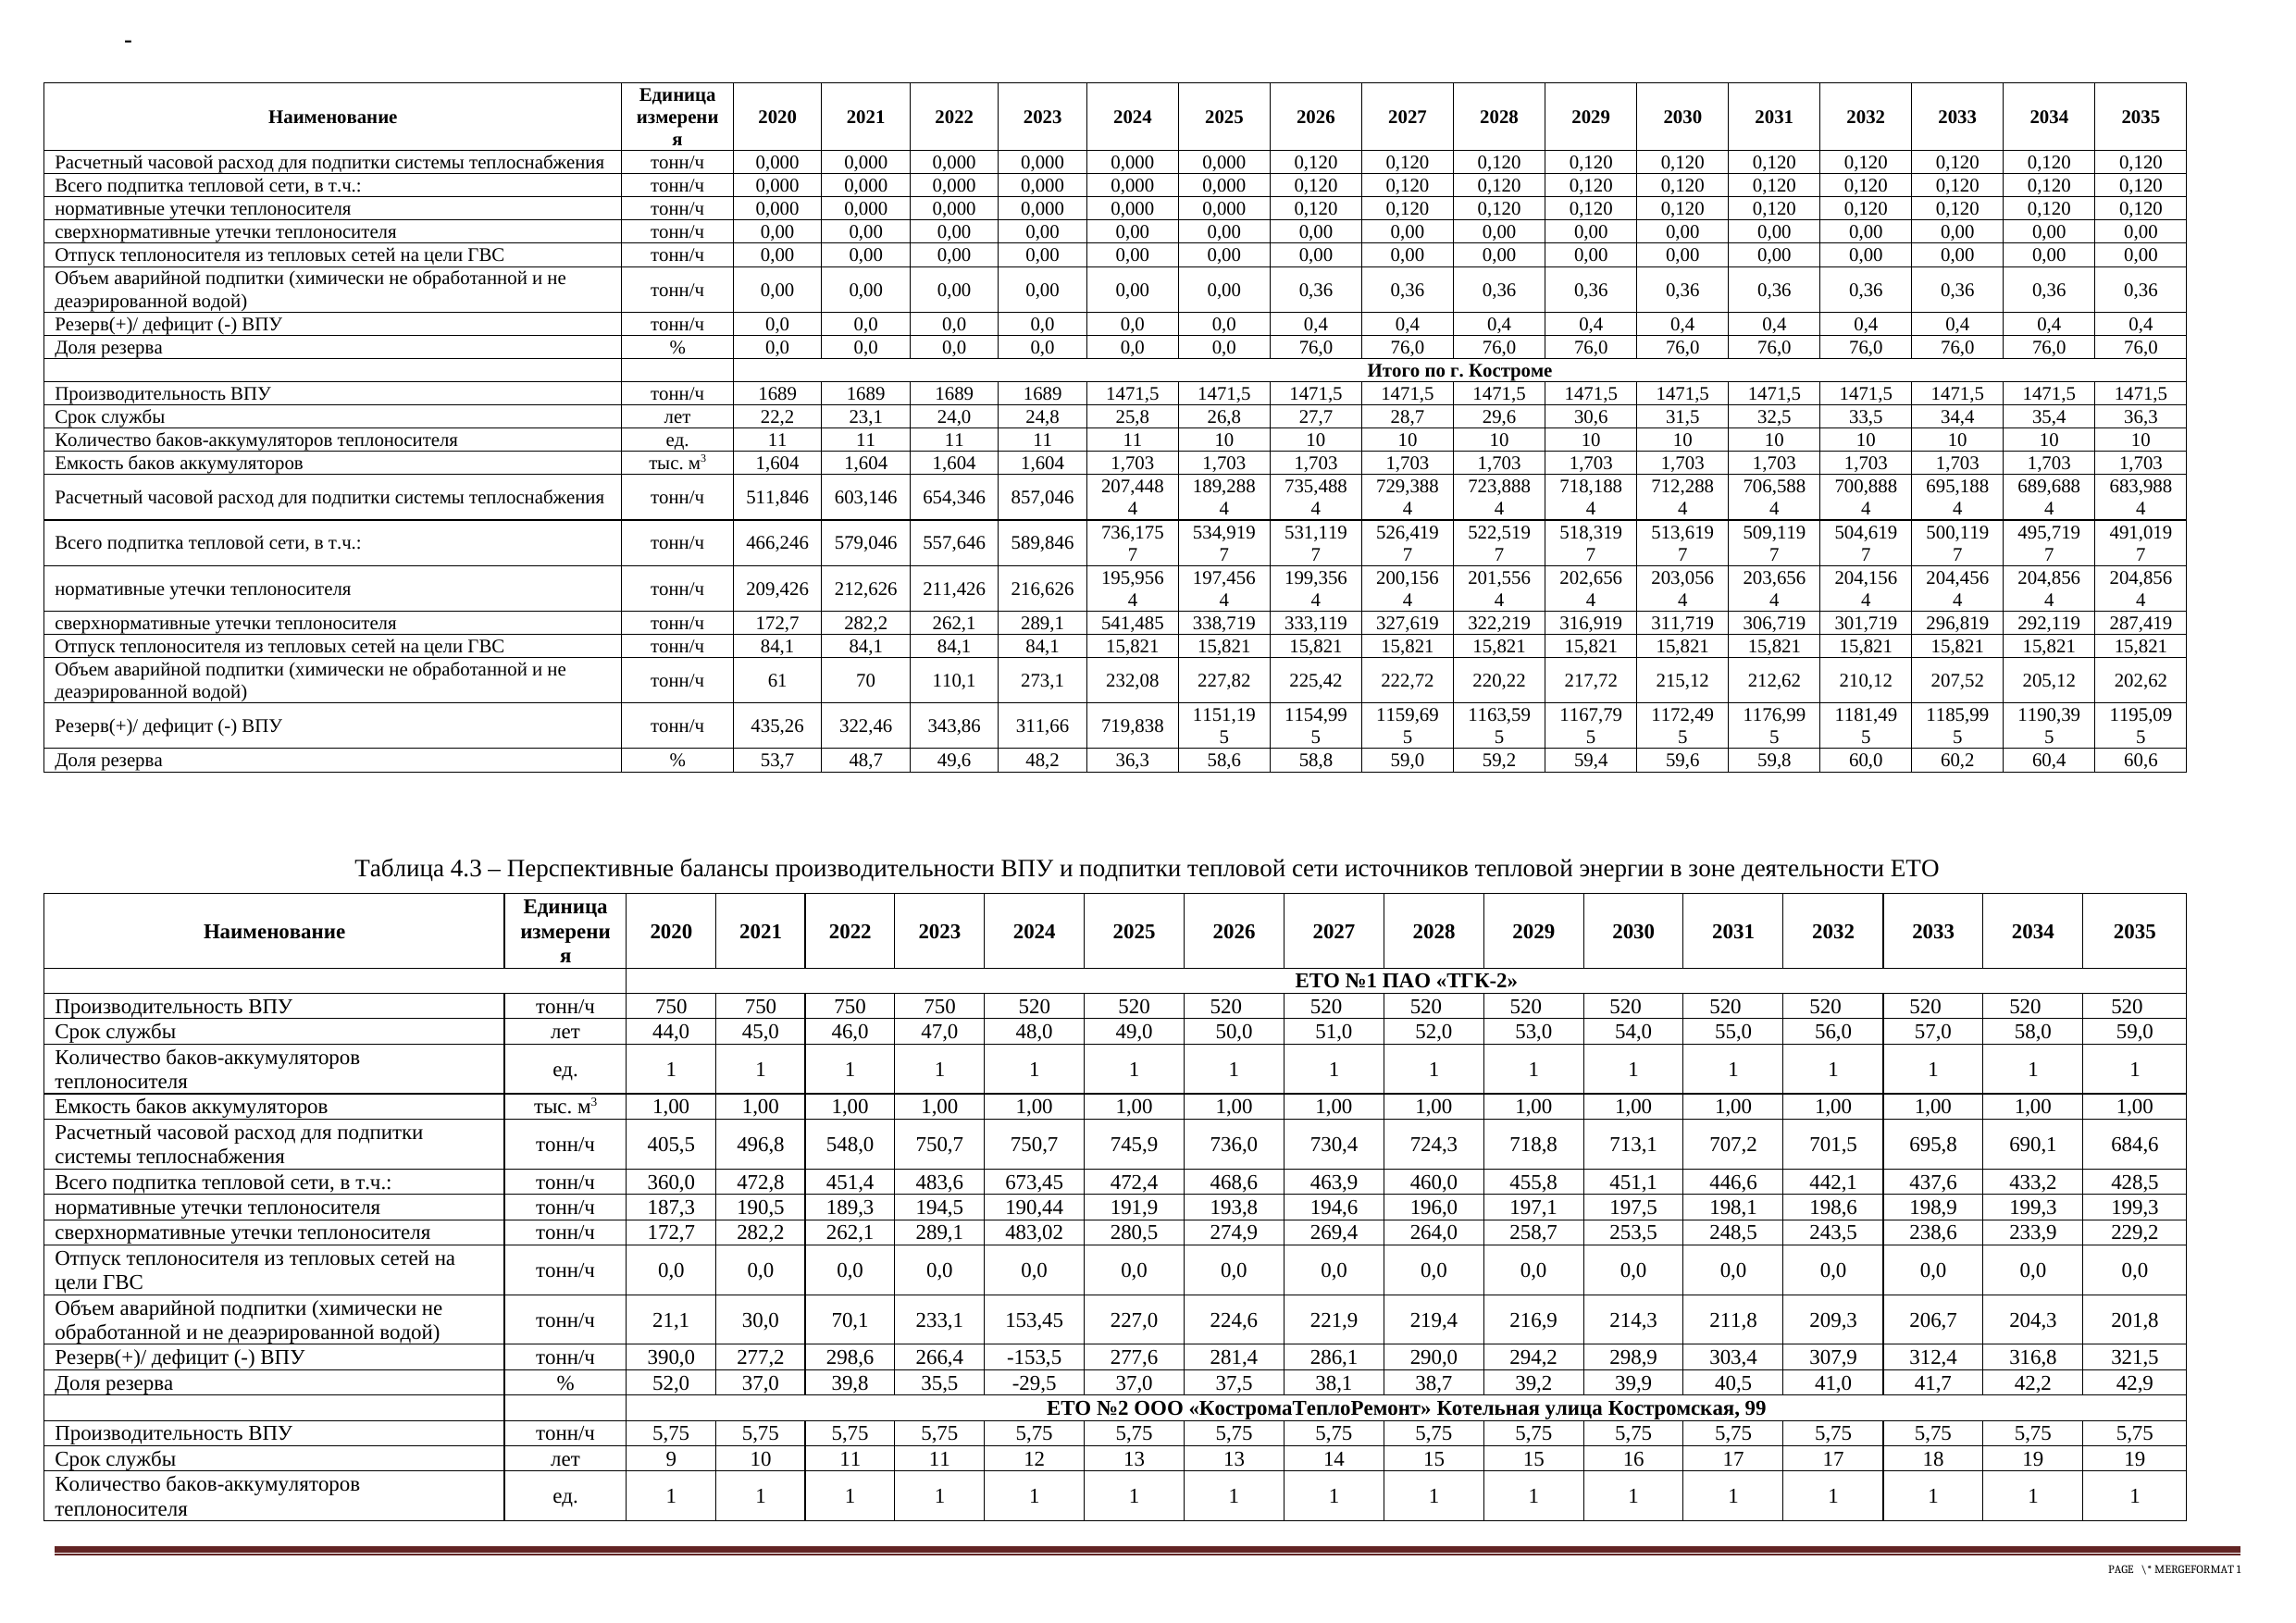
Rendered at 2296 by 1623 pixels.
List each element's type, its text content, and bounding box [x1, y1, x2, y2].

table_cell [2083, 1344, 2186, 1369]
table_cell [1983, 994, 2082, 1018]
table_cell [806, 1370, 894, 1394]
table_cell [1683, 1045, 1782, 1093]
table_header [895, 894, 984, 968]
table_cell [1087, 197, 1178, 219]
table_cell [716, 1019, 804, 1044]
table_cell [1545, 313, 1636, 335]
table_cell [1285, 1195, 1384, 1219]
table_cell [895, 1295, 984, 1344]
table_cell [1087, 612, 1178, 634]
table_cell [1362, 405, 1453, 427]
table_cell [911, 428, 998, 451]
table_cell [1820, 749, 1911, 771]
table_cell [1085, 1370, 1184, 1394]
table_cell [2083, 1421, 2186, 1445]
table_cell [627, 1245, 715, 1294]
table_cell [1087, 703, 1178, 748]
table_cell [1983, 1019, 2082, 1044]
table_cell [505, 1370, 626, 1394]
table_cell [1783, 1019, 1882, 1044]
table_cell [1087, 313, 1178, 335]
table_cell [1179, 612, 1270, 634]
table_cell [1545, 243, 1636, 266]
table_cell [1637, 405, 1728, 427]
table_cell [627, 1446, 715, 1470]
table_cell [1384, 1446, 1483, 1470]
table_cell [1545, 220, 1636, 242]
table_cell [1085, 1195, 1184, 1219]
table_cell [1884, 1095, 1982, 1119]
table_header 2025 [1179, 83, 1270, 150]
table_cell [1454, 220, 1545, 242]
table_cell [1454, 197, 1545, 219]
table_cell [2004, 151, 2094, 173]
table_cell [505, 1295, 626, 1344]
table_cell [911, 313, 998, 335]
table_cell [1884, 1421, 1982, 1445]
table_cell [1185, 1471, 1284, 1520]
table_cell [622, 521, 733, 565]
table_header 2031 [1729, 83, 1819, 150]
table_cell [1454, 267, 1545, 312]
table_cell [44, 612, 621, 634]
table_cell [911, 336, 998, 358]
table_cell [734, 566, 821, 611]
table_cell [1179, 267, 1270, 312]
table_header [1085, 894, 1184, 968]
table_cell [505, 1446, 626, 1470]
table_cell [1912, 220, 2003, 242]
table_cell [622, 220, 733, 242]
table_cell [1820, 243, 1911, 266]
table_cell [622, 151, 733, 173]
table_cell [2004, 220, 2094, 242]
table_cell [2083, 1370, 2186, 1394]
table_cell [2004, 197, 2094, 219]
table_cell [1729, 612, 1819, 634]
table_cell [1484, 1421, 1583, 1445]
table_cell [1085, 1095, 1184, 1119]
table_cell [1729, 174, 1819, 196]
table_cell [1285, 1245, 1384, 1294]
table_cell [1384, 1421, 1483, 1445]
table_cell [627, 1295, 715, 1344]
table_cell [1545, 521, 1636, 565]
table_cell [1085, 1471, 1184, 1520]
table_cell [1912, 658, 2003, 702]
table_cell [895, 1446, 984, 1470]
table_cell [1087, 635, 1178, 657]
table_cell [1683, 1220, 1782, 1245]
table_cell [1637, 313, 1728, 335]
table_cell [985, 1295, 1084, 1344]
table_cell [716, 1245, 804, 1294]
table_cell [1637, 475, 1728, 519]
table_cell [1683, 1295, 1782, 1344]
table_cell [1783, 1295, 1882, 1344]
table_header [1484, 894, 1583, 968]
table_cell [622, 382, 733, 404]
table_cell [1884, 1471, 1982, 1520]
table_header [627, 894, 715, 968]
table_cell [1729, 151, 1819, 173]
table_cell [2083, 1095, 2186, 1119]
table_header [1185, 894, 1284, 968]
table_header 2021 [822, 83, 910, 150]
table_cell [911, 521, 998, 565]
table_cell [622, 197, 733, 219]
table_header 2020 [734, 83, 821, 150]
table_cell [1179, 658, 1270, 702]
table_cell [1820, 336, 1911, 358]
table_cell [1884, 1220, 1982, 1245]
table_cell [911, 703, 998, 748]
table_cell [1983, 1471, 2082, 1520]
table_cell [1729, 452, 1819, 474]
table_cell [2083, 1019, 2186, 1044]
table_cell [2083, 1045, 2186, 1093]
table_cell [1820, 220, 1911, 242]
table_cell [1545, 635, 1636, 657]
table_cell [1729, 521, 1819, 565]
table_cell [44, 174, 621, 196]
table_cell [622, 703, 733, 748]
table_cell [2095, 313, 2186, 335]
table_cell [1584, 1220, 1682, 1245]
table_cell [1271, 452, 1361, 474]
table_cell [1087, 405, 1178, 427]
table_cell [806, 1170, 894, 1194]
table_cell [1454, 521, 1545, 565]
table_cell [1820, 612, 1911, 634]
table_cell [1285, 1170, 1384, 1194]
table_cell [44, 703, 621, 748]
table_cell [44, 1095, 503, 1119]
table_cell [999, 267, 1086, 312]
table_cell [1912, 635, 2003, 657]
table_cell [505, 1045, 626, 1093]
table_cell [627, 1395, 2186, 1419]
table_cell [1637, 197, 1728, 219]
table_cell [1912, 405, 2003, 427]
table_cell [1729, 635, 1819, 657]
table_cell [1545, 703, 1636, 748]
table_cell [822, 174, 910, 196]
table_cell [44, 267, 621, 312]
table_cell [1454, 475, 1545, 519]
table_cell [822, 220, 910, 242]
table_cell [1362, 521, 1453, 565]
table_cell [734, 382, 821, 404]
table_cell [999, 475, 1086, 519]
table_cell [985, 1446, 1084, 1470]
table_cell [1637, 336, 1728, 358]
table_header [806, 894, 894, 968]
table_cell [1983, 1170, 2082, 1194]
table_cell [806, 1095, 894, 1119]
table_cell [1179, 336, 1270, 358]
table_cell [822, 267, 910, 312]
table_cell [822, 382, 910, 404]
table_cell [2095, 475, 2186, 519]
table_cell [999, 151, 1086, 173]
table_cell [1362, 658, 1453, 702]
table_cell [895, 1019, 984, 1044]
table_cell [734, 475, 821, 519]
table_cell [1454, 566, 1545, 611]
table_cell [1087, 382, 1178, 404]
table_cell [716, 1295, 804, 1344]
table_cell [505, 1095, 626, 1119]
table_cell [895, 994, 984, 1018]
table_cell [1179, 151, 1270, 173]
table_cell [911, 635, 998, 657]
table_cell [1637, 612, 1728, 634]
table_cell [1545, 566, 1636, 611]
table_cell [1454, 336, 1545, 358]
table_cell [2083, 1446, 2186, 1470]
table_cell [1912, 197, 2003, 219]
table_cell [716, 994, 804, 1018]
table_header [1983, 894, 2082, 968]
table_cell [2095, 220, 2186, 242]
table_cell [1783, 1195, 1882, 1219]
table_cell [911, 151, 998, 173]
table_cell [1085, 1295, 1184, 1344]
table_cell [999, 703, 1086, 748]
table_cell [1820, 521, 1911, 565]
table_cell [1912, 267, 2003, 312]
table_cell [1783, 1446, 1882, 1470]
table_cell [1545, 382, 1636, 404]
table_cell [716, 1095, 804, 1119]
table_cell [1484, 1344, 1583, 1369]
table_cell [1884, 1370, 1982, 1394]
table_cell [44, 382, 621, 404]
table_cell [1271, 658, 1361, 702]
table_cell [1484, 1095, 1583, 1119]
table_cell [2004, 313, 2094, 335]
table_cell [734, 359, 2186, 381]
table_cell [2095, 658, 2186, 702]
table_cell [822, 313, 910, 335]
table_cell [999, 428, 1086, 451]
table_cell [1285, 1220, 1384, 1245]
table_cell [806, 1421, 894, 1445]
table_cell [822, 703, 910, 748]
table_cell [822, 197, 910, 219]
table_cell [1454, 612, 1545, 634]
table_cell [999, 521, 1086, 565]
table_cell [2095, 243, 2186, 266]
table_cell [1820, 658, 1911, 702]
table_header 2022 [911, 83, 998, 150]
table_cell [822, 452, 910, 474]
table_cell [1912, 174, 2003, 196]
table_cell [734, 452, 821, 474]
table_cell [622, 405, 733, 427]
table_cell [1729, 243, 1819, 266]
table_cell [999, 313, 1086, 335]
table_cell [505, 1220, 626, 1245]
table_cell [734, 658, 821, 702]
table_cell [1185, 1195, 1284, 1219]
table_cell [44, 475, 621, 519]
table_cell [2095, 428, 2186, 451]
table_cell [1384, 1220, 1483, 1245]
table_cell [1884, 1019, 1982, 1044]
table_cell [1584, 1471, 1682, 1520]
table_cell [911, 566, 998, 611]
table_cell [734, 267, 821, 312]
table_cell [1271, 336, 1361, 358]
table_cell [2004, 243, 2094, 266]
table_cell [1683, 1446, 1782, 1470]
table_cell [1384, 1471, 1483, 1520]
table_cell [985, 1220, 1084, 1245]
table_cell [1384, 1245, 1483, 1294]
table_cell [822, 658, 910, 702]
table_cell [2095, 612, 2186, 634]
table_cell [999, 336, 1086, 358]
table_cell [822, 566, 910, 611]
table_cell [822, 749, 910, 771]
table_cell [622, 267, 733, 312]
table_header 2035 [2095, 83, 2186, 150]
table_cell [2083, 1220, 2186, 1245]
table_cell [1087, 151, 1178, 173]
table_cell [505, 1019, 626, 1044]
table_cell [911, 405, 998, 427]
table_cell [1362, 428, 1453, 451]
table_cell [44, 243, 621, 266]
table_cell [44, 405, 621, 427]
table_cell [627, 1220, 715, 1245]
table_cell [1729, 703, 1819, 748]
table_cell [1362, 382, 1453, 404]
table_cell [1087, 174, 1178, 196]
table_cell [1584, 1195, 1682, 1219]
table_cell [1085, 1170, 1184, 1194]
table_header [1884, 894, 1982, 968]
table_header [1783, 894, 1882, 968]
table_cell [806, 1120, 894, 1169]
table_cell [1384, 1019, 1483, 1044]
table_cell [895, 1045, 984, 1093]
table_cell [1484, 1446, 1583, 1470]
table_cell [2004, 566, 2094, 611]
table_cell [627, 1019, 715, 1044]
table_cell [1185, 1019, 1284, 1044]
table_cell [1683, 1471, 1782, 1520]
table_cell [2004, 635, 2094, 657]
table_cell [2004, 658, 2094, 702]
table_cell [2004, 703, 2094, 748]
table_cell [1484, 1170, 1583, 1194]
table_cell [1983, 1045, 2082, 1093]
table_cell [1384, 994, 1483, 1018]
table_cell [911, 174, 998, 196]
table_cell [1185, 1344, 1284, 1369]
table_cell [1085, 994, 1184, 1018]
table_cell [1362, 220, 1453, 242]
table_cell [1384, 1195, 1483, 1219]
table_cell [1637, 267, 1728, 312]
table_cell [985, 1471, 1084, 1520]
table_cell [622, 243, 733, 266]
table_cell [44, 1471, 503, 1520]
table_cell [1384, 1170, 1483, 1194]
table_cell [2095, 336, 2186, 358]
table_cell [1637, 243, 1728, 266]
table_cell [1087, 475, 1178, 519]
table_header 2028 [1454, 83, 1545, 150]
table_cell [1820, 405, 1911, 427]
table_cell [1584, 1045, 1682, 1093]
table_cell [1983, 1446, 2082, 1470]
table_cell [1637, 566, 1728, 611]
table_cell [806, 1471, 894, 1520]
table_header 2029 [1545, 83, 1636, 150]
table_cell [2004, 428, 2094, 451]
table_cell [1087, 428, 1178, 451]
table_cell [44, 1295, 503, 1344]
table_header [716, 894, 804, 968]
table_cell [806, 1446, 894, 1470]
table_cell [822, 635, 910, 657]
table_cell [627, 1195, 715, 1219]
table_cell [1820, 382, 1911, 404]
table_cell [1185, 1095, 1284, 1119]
table_header Единица измерения [622, 83, 733, 150]
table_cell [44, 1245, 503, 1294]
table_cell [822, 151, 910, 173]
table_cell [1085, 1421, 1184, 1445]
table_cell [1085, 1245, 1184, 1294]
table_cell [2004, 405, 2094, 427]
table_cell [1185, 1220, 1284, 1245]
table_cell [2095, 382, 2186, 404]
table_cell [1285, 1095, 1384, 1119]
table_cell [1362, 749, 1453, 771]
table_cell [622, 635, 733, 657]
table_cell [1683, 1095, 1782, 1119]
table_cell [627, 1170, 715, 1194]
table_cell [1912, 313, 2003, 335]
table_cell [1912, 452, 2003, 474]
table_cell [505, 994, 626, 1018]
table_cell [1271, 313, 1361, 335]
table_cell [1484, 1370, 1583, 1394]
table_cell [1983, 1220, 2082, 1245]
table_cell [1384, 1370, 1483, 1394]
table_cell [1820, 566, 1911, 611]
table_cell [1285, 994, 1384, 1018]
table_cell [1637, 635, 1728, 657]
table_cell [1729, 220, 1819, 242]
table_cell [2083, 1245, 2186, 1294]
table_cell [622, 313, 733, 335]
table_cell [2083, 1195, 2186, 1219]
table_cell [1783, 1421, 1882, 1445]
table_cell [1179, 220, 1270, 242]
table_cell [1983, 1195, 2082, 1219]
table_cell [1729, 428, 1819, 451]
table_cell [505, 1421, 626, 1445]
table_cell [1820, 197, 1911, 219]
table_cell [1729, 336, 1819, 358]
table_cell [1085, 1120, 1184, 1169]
table_header Наименование [44, 83, 621, 150]
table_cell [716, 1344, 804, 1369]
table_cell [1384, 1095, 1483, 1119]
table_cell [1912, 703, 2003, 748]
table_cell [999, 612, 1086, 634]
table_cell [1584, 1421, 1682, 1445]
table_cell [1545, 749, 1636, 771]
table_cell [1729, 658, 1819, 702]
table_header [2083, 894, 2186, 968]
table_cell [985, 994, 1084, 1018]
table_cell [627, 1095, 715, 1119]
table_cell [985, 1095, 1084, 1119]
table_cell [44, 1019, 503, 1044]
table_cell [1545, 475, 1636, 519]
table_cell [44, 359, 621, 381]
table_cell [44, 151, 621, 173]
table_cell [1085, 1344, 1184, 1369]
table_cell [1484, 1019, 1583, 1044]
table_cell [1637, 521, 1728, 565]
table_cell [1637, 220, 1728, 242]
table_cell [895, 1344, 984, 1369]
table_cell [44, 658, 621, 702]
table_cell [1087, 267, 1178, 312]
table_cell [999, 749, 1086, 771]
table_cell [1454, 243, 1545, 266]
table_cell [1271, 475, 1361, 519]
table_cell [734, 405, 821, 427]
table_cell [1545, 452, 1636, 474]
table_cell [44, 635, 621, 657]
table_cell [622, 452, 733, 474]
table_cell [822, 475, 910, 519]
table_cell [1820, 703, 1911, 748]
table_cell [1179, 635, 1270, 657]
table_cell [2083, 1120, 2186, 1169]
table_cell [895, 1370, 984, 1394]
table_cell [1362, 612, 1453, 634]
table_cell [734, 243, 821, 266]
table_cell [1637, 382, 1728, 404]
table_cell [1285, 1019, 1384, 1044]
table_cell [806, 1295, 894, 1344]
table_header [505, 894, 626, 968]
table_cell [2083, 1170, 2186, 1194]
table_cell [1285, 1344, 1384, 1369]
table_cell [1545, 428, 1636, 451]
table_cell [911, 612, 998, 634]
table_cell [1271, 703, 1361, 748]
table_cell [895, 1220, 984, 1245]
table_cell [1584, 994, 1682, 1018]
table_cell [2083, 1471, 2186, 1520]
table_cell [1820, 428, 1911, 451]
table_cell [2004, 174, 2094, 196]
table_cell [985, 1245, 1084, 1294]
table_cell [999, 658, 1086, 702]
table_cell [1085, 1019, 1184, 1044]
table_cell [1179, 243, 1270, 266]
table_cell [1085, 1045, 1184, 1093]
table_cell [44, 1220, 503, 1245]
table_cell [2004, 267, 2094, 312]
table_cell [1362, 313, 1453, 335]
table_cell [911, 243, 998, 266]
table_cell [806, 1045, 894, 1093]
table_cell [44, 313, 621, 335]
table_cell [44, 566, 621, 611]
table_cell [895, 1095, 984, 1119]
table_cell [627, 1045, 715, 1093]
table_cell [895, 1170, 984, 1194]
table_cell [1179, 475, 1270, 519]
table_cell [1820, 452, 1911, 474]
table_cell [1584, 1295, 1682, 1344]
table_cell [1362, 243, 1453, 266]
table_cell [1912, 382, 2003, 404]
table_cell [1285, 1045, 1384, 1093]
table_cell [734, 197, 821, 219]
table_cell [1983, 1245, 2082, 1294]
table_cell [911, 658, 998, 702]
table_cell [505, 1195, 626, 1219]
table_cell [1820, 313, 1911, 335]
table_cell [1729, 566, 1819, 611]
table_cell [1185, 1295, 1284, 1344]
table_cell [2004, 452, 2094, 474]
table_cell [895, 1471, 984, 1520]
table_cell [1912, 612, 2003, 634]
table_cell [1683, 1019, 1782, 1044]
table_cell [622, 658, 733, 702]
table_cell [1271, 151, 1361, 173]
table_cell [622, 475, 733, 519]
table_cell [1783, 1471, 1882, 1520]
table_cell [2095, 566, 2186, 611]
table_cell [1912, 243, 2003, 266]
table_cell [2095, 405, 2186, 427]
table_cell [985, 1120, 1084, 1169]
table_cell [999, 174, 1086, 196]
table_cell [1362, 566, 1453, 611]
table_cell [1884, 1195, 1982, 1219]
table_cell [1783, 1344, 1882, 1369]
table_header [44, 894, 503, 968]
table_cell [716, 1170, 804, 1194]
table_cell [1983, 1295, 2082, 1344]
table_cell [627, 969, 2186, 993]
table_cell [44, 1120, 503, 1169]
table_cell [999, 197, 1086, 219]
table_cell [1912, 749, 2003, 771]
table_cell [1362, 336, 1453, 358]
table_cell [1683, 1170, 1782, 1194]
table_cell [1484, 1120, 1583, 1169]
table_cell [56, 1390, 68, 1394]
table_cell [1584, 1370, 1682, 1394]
table_header 2032 [1820, 83, 1911, 150]
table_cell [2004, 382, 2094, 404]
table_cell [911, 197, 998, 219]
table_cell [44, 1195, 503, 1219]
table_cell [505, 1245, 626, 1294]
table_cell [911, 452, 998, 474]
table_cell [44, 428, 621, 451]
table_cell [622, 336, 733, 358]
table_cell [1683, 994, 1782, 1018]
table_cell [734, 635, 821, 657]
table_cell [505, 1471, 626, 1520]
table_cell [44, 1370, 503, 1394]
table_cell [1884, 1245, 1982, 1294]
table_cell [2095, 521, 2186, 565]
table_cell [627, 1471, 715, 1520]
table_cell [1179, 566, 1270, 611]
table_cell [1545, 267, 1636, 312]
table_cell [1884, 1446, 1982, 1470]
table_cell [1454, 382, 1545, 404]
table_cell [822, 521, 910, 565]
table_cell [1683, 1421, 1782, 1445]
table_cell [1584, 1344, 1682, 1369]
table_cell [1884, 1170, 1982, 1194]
table_header 2033 [1912, 83, 2003, 150]
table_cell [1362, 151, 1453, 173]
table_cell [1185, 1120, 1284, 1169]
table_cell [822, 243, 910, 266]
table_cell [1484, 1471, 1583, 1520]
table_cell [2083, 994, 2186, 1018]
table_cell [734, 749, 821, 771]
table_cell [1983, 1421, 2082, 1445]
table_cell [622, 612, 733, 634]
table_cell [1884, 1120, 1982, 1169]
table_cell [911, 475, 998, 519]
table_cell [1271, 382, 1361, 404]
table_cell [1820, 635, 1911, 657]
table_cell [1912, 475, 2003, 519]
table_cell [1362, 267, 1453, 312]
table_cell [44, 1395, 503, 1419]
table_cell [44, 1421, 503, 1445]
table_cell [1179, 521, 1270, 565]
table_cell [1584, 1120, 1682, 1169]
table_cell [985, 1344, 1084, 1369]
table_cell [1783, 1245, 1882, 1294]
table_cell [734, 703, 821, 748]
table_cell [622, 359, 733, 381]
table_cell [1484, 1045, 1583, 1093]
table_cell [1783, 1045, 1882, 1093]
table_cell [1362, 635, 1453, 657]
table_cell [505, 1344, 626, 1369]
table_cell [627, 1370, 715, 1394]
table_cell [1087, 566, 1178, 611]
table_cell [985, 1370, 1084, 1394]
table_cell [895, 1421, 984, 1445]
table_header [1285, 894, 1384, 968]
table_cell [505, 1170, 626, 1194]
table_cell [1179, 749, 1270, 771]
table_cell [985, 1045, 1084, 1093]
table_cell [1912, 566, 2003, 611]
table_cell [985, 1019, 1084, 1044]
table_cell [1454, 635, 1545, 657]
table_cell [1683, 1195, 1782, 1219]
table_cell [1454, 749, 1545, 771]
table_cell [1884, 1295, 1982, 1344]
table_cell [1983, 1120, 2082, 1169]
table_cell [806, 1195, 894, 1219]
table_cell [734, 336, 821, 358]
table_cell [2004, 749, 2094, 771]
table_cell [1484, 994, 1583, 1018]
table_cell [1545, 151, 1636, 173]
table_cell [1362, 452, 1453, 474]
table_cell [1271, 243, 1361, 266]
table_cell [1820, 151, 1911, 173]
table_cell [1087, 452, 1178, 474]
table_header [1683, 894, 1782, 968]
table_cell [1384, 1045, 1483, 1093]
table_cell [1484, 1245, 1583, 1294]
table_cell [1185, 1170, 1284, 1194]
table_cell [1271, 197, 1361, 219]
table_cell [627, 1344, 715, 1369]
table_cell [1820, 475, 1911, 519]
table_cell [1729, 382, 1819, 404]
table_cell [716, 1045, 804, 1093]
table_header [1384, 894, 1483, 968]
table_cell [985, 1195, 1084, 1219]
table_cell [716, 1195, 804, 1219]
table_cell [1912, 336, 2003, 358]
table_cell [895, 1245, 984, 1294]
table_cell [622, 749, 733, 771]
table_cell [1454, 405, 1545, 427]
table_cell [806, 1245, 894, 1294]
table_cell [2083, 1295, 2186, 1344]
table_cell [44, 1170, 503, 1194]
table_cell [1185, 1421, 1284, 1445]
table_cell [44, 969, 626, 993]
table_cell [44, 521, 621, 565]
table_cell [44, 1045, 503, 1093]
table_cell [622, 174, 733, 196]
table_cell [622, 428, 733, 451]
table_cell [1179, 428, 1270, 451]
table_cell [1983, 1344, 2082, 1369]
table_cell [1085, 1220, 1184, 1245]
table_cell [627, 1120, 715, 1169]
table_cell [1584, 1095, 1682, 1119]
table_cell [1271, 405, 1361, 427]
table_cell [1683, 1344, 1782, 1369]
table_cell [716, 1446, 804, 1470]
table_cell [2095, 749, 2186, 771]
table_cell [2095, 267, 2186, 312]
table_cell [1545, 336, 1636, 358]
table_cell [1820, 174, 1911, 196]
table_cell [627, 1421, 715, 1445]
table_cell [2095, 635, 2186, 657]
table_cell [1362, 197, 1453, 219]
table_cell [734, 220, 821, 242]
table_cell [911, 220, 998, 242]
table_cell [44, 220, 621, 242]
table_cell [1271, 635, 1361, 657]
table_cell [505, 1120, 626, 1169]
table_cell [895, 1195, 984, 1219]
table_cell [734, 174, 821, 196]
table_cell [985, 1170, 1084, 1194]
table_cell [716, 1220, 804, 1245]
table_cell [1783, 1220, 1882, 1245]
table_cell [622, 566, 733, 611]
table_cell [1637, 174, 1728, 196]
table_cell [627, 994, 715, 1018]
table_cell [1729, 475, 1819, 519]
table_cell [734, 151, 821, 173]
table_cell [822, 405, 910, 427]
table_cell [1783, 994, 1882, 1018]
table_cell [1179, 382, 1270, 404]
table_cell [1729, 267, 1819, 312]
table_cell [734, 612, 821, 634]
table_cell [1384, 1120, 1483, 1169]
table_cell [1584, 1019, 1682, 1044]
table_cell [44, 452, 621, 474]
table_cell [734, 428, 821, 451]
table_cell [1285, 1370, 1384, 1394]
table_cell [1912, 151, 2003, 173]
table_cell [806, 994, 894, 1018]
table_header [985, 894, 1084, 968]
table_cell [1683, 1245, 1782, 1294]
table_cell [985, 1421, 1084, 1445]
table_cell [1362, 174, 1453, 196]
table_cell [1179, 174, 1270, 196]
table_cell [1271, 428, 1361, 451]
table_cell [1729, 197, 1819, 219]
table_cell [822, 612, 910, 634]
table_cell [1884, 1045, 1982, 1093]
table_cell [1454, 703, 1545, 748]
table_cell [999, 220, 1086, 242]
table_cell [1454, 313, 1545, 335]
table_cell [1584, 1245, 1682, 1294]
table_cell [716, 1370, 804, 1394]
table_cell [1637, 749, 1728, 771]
table_header 2034 [2004, 83, 2094, 150]
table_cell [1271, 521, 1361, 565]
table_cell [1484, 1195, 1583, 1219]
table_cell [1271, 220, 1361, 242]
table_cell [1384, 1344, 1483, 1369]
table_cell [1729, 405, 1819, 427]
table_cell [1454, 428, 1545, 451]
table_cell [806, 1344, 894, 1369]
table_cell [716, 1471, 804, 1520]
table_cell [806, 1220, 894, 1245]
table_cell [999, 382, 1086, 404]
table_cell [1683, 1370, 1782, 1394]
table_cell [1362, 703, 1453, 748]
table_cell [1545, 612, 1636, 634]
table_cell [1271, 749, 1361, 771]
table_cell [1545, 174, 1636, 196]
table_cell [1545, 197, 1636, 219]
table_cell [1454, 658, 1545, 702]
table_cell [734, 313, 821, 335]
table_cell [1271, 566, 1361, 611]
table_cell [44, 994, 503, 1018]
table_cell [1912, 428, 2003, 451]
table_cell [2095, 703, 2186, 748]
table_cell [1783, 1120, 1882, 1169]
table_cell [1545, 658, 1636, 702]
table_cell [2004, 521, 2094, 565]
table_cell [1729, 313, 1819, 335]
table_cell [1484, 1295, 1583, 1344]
text Таблица 4.3 – Перспективные балансы производительности ВПУ и подпитки тепловой сети источников тепловой энергии в зоне деятельности ЕТО [55, 853, 2240, 882]
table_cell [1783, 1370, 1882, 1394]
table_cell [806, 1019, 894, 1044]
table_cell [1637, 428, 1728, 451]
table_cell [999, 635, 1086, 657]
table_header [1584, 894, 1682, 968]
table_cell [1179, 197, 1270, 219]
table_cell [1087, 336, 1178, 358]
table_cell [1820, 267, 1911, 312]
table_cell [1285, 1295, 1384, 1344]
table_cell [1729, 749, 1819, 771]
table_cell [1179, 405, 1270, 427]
table_header 2030 [1637, 83, 1728, 150]
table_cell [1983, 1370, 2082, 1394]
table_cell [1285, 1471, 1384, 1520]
table_header 2027 [1362, 83, 1453, 150]
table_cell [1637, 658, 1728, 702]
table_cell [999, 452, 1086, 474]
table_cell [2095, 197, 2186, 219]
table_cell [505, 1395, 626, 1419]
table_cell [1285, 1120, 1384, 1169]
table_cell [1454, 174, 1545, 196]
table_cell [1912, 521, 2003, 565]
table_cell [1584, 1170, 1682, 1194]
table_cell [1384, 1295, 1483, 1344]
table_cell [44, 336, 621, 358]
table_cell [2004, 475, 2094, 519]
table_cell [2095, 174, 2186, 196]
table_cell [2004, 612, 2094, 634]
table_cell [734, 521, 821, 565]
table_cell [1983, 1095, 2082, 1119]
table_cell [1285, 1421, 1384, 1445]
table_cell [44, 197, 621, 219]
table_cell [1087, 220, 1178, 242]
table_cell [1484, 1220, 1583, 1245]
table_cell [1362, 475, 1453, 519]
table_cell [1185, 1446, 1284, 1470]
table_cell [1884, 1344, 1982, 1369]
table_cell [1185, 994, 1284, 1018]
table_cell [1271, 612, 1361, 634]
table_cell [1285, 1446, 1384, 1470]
table_header 2024 [1087, 83, 1178, 150]
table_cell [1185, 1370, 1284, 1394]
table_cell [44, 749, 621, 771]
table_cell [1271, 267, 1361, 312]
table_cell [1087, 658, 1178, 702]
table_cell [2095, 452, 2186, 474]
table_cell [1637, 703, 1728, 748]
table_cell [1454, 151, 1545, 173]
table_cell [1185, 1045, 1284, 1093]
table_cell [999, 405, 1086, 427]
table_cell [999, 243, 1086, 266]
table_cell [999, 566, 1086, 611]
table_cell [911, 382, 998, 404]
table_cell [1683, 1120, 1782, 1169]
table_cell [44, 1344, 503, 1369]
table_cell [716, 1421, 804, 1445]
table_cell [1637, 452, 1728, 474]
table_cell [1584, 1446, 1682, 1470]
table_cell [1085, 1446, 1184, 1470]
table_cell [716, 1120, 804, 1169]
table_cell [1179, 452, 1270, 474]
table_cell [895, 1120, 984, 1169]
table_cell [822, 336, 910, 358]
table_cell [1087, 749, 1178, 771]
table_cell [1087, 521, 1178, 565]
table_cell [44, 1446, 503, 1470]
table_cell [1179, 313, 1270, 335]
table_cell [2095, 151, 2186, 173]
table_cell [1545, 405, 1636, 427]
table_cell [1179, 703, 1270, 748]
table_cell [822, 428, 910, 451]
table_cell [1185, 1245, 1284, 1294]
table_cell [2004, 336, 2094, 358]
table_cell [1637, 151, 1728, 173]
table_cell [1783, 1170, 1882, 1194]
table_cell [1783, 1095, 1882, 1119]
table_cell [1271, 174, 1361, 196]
table_header 2026 [1271, 83, 1361, 150]
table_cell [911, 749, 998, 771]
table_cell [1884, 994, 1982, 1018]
table_header 2023 [999, 83, 1086, 150]
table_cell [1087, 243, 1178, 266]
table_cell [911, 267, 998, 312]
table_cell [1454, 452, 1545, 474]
